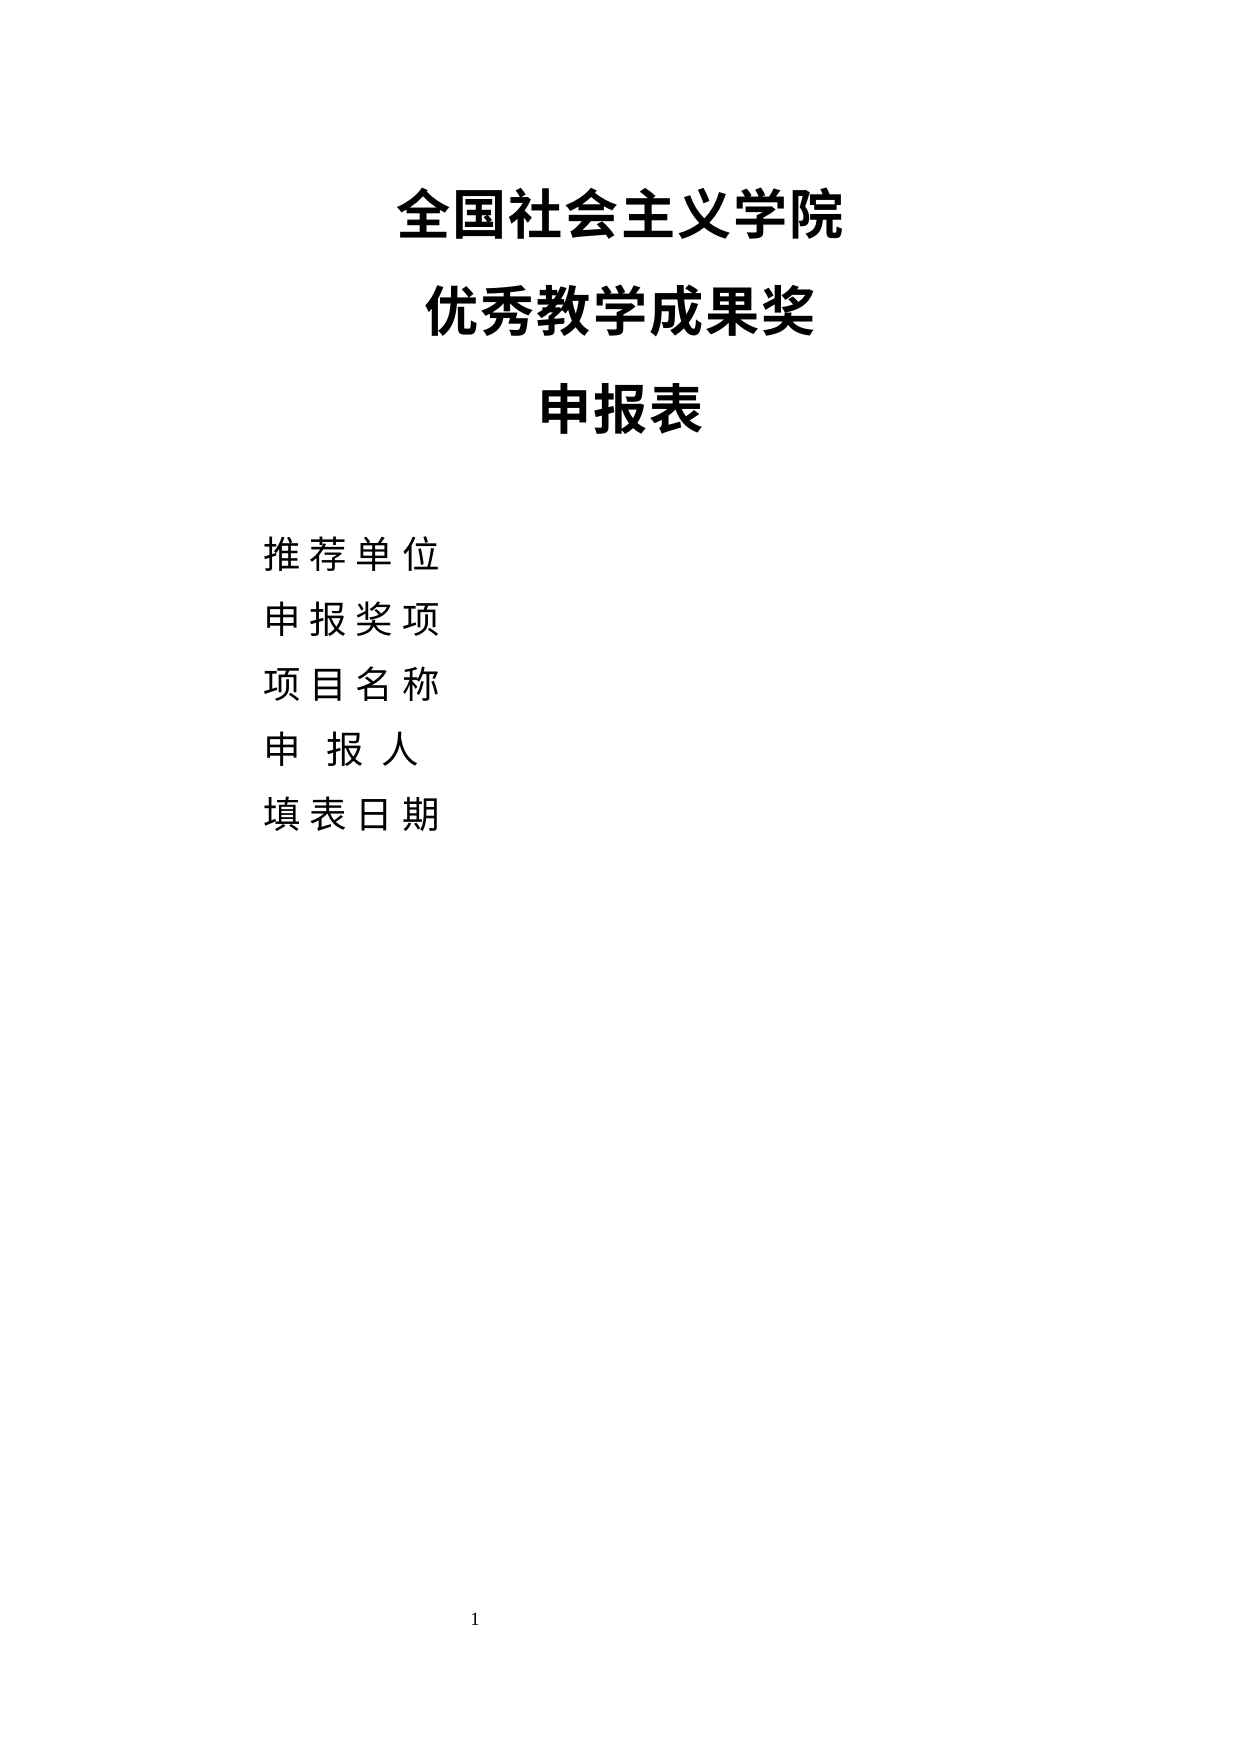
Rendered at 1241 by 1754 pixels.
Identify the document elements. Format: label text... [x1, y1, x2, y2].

text 申报表 [187, 357, 1053, 454]
text 填 表 日 期 [187, 779, 1053, 844]
text 申 报 奖 项 [187, 584, 1053, 649]
text 申 报 人 [187, 714, 1053, 779]
text 全国社会主义学院 [187, 162, 1053, 259]
text 推 荐 单 位 [187, 519, 1053, 584]
text 优秀教学成果奖 [187, 259, 1053, 357]
text 项 目 名 称 [187, 649, 1053, 714]
